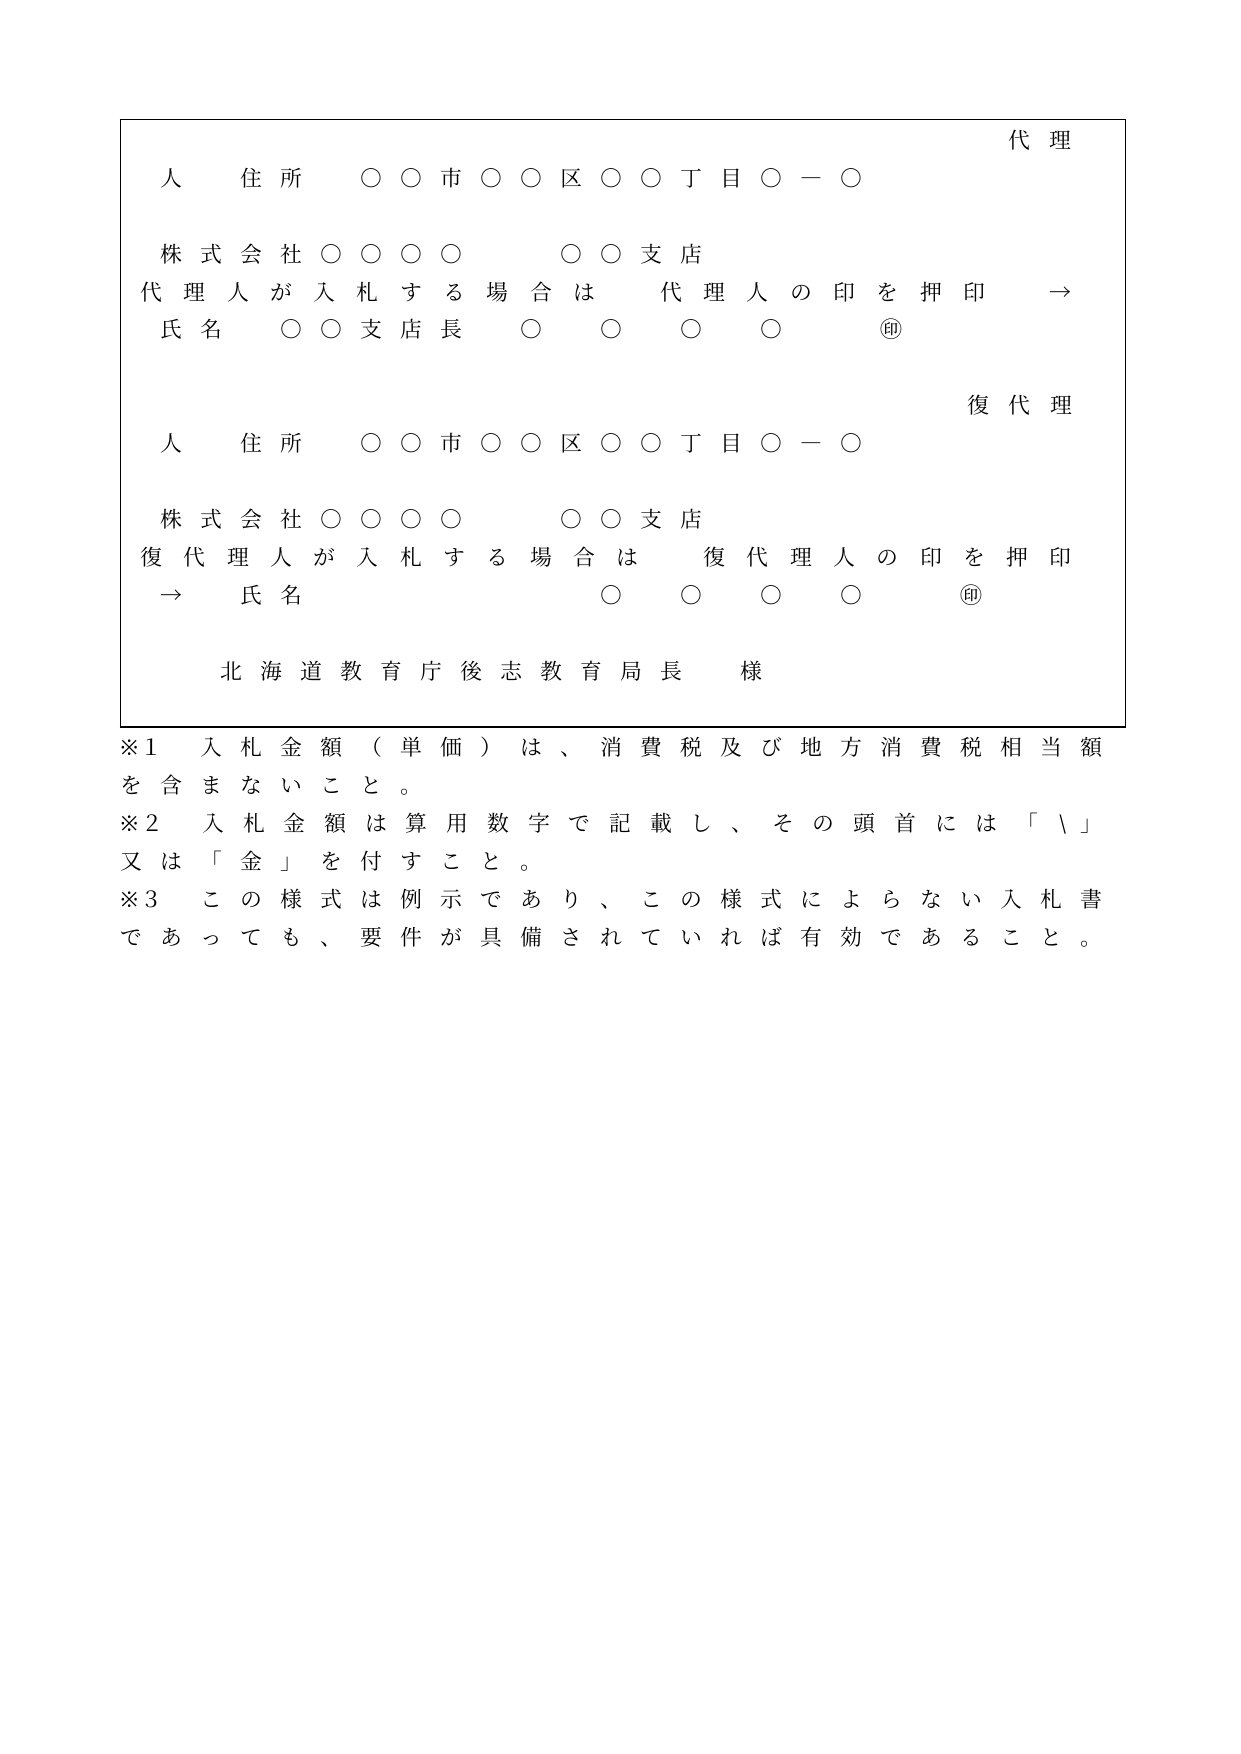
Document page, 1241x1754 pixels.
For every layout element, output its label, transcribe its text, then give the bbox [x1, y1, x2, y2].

text ※１ 入札金額（単価）は、消費税及び地方消費税相当額を含まないこと。 [120, 728, 1120, 803]
text ※３ この様式は例示であり、この様式によらない入札書であっても、要件が具備されていれば有効であること。 [120, 879, 1120, 955]
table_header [121, 120, 1125, 726]
text ※２ 入札金額は算用数字で記載し、その頭首には「\」又は「金」を付すこと。 [120, 803, 1120, 879]
